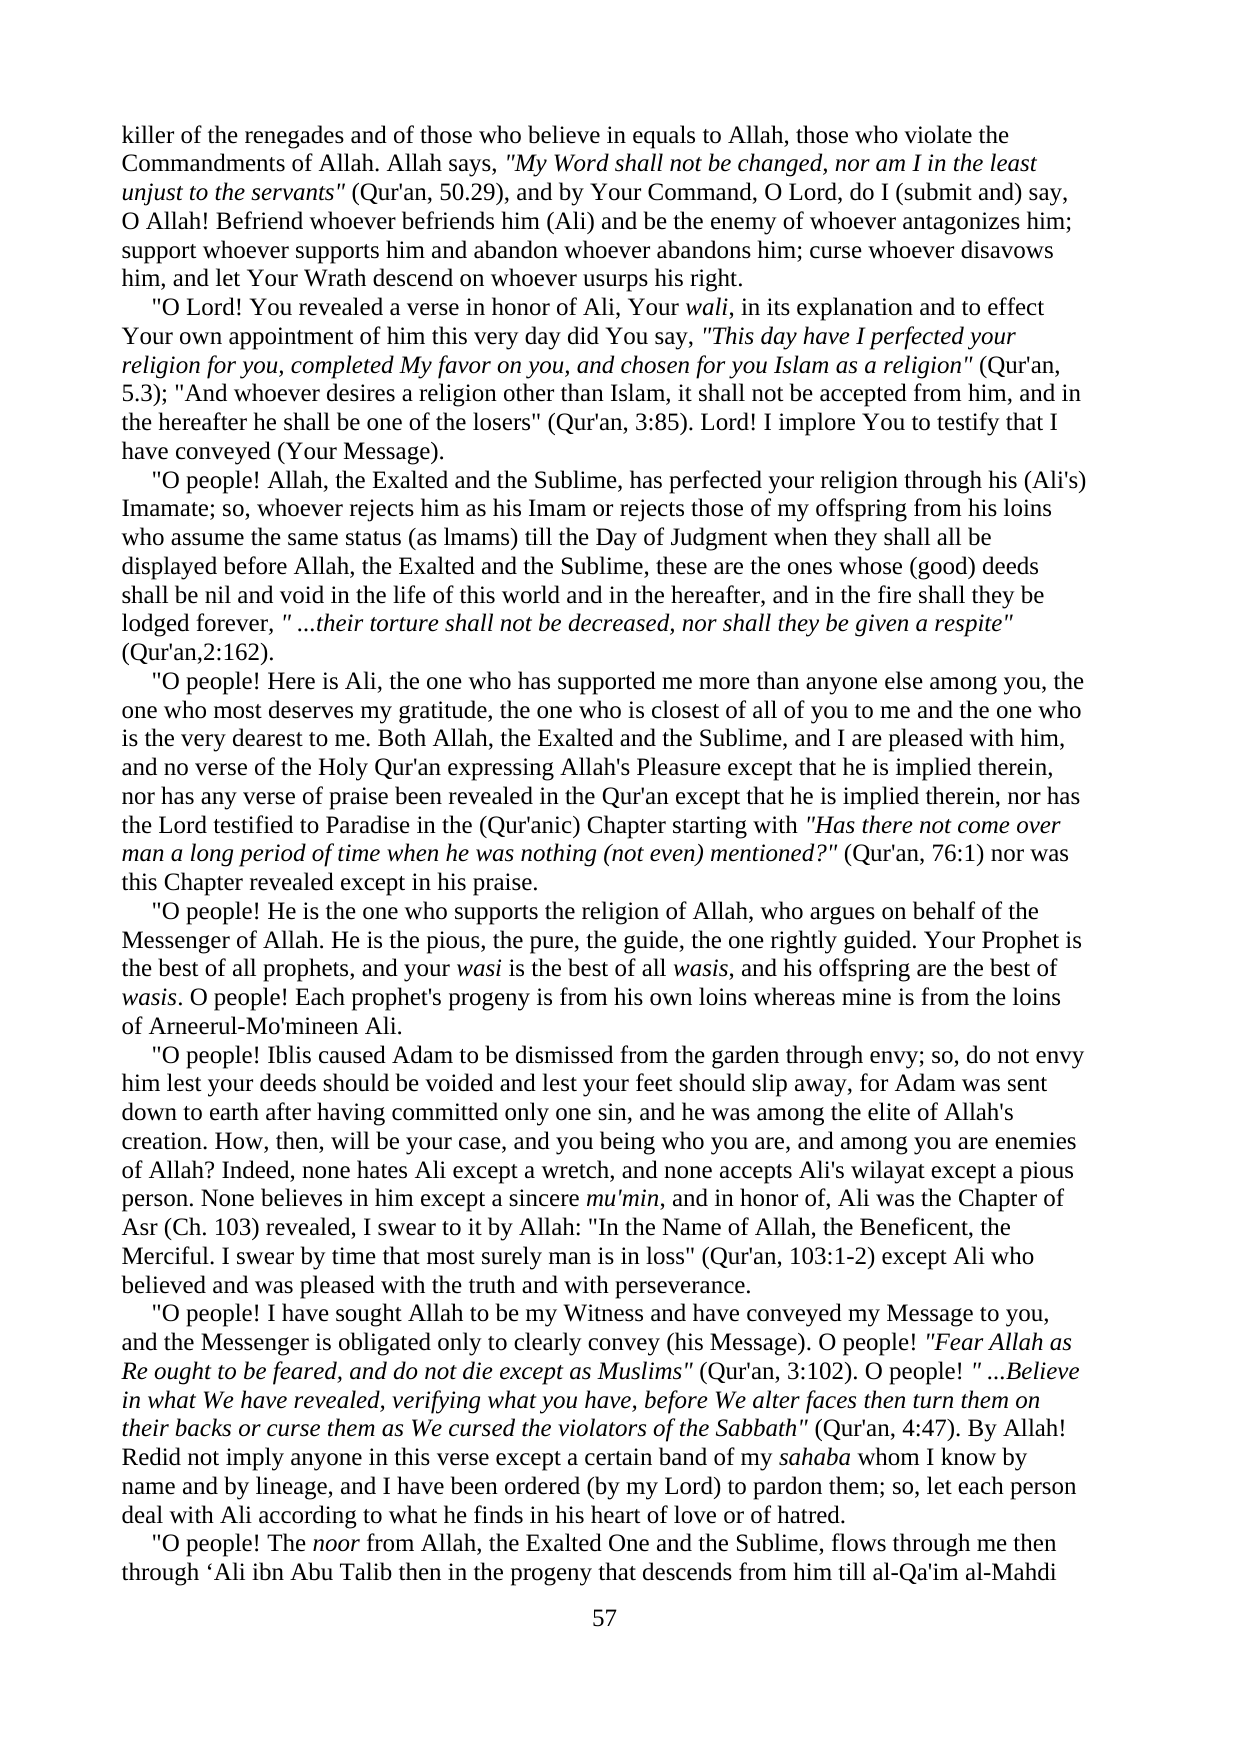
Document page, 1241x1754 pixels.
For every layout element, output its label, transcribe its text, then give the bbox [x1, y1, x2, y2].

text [121, 120, 1087, 292]
text "O people! He is the one who supports the religion of Allah, who argues on behalf of the Messenger of Allah. He is the pious, the pure, the guide, the one rightly guided. Your Prophet is the best of all prophets, and your wasi is the best of all wasis, and his offspring are the best of wasis. O people! Each prophet's progeny is from his own loins whereas mine is from the loins of Arneerul-Mo'mineen Ali. [121, 896, 1087, 1040]
text "O people! Iblis caused Adam to be dismissed from the garden through envy; so, do not envy him lest your deeds should be voided and lest your feet should slip away, for Adam was sent down to earth after having committed only one sin, and he was among the elite of Allah's creation. How, then, will be your case, and you being who you are, and among you are enemies of Allah? Indeed, none hates Ali except a wretch, and none accepts Ali's wilayat except a pious person. None believes in him except a sincere mu'min, and in honor of, Ali was the Chapter of Asr (Ch. 103) revealed, I swear to it by Allah: "In the Name of Allah, the Beneficent, the Merciful. I swear by time that most surely man is in loss" (Qur'an, 103:1-2) except Ali who believed and was pleased with the truth and with perseverance. [121, 1040, 1087, 1298]
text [121, 1528, 1087, 1586]
text "O people! I have sought Allah to be my Witness and have conveyed my Message to you, and the Messenger is obligated only to clearly convey (his Message). O people! "Fear Allah as Re ought to be feared, and do not die except as Muslims" (Qur'an, 3:102). O people! " ...Believe in what We have revealed, verifying what you have, before We alter faces then turn them on their backs or curse them as We cursed the violators of the Sabbath" (Qur'an, 4:47). By Allah! Redid not imply anyone in this verse except a certain band of my sahaba whom I know by name and by lineage, and I have been ordered (by my Lord) to pardon them; so, let each person deal with Ali according to what he finds in his heart of love or of hatred. [121, 1298, 1087, 1528]
text "O people! Here is Ali, the one who has supported me more than anyone else among you, the one who most deserves my gratitude, the one who is closest of all of you to me and the one who is the very dearest to me. Both Allah, the Exalted and the Sublime, and I are pleased with him, and no verse of the Holy Qur'an expressing Allah's Pleasure except that he is implied therein, nor has any verse of praise been revealed in the Qur'an except that he is implied therein, nor has the Lord testified to Paradise in the (Qur'anic) Chapter starting with "Has there not come over man a long period of time when he was nothing (not even) mentioned?" (Qur'an, 76:1) nor was this Chapter revealed except in his praise. [121, 666, 1087, 896]
text "O people! Allah, the Exalted and the Sublime, has perfected your religion through his (Ali's) Imamate; so, whoever rejects him as his Imam or rejects those of my offspring from his loins who assume the same status (as lmams) till the Day of Judgment when they shall all be displayed before Allah, the Exalted and the Sublime, these are the ones whose (good) deeds shall be nil and void in the life of this world and in the hereafter, and in the fire shall they be lodged forever, " ...their torture shall not be decreased, nor shall they be given a respite" (Qur'an,2:162). [121, 465, 1087, 666]
text "O Lord! You revealed a verse in honor of Ali, Your wali, in its explanation and to effect Your own appointment of him this very day did You say, "This day have I perfected your religion for you, completed My favor on you, and chosen for you Islam as a religion" (Qur'an, 5.3); "And whoever desires a religion other than Islam, it shall not be accepted from him, and in the hereafter he shall be one of the losers" (Qur'an, 3:85). Lord! I implore You to testify that I have conveyed (Your Message). [121, 292, 1087, 465]
